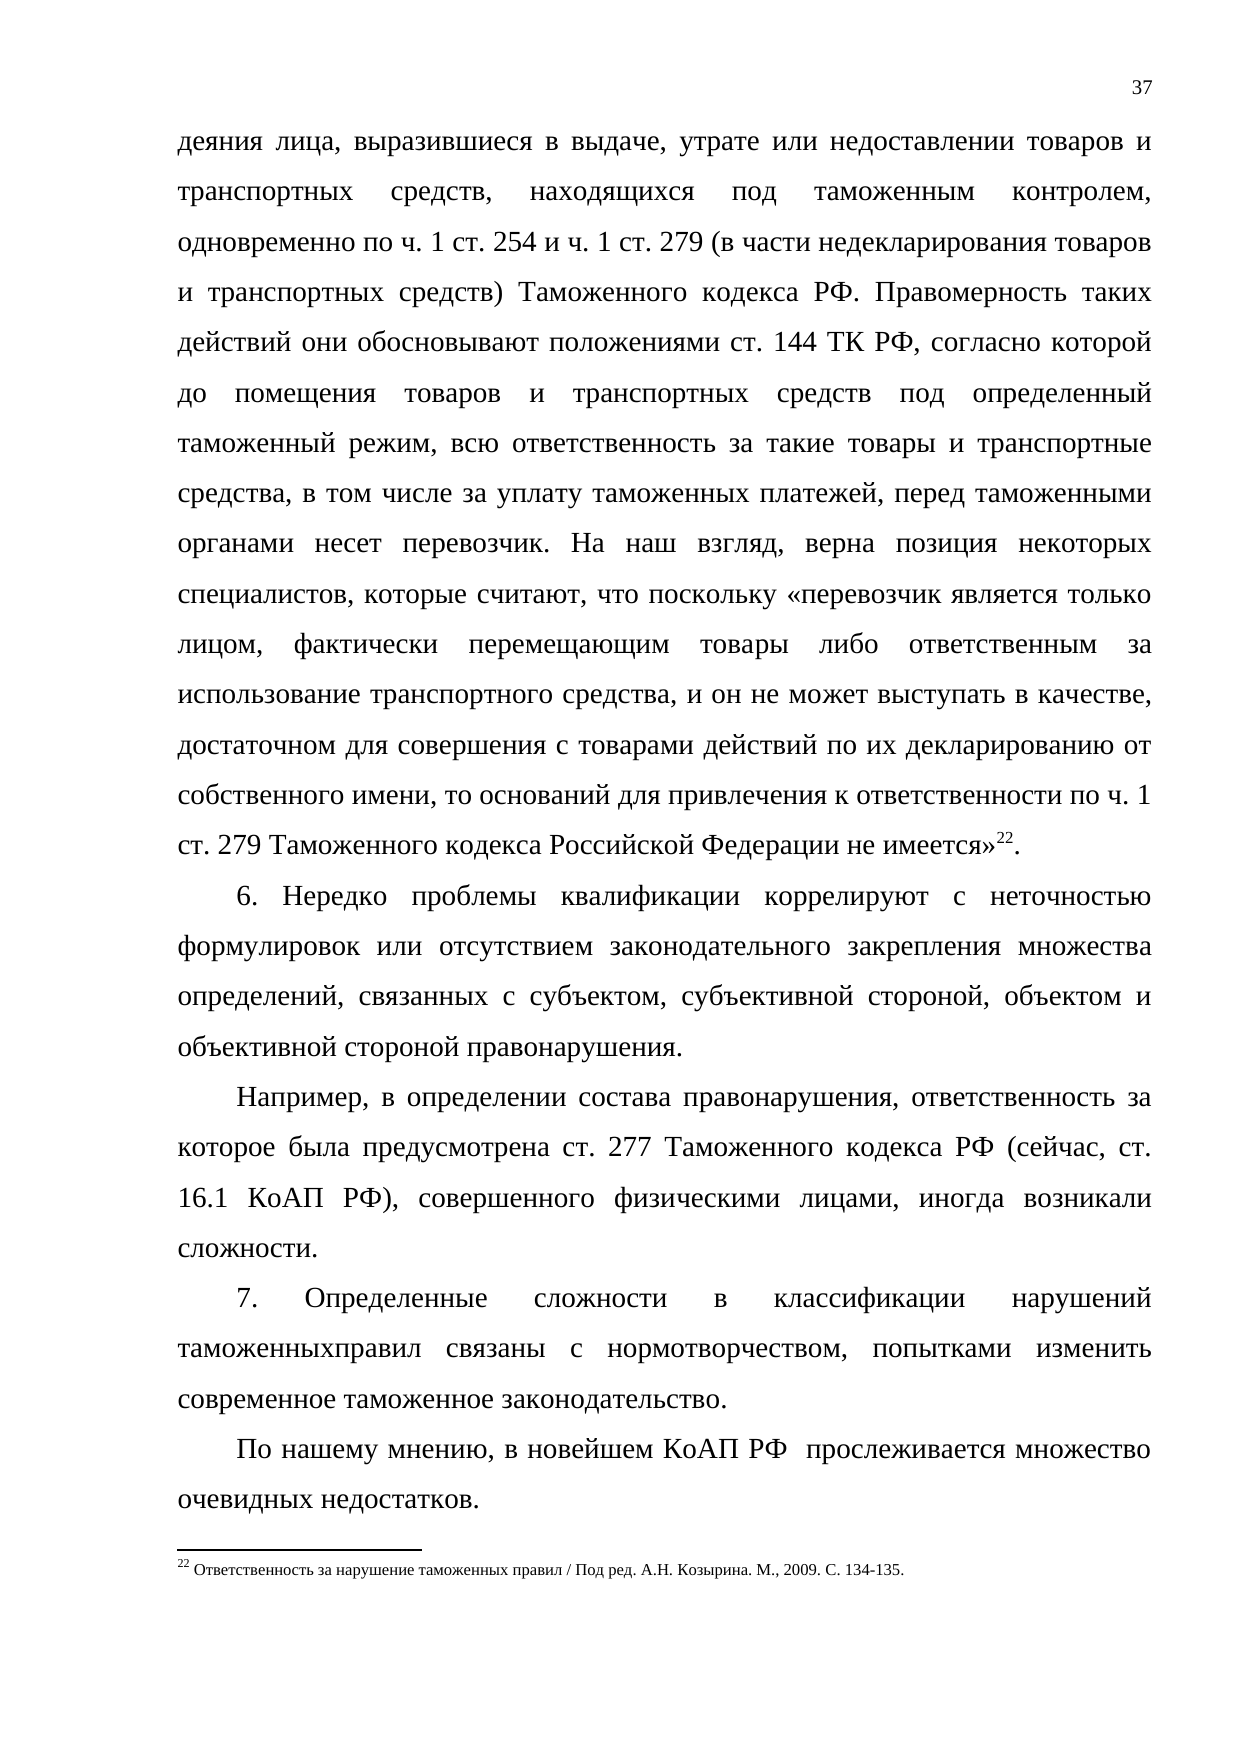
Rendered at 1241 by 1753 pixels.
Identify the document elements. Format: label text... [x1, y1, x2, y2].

text 7. Определенные сложности в классификации нарушений таможенныхправил связаны с нормотворчеством, попытками изменить современное таможенное законодательство. [177, 1280, 1152, 1414]
text 6. Нередко проблемы квалификации коррелируют с неточностью формулировок или отсутствием законодательного закрепления множества определений, связанных с субъектом, субъективной стороной, объектом и объективной стороной правонарушения. [177, 878, 1152, 1062]
text По нашему мнению, в новейшем КоАП РФ прослеживается множество очевидных недостатков. [177, 1431, 1152, 1515]
text Например, в определении состава правонарушения, ответственность за которое была предусмотрена ст. 277 Таможенного кодекса РФ (сейчас, ст. 16.1 КоАП РФ), совершенного физическими лицами, иногда возникали сложности. [177, 1079, 1152, 1263]
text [177, 123, 1152, 861]
